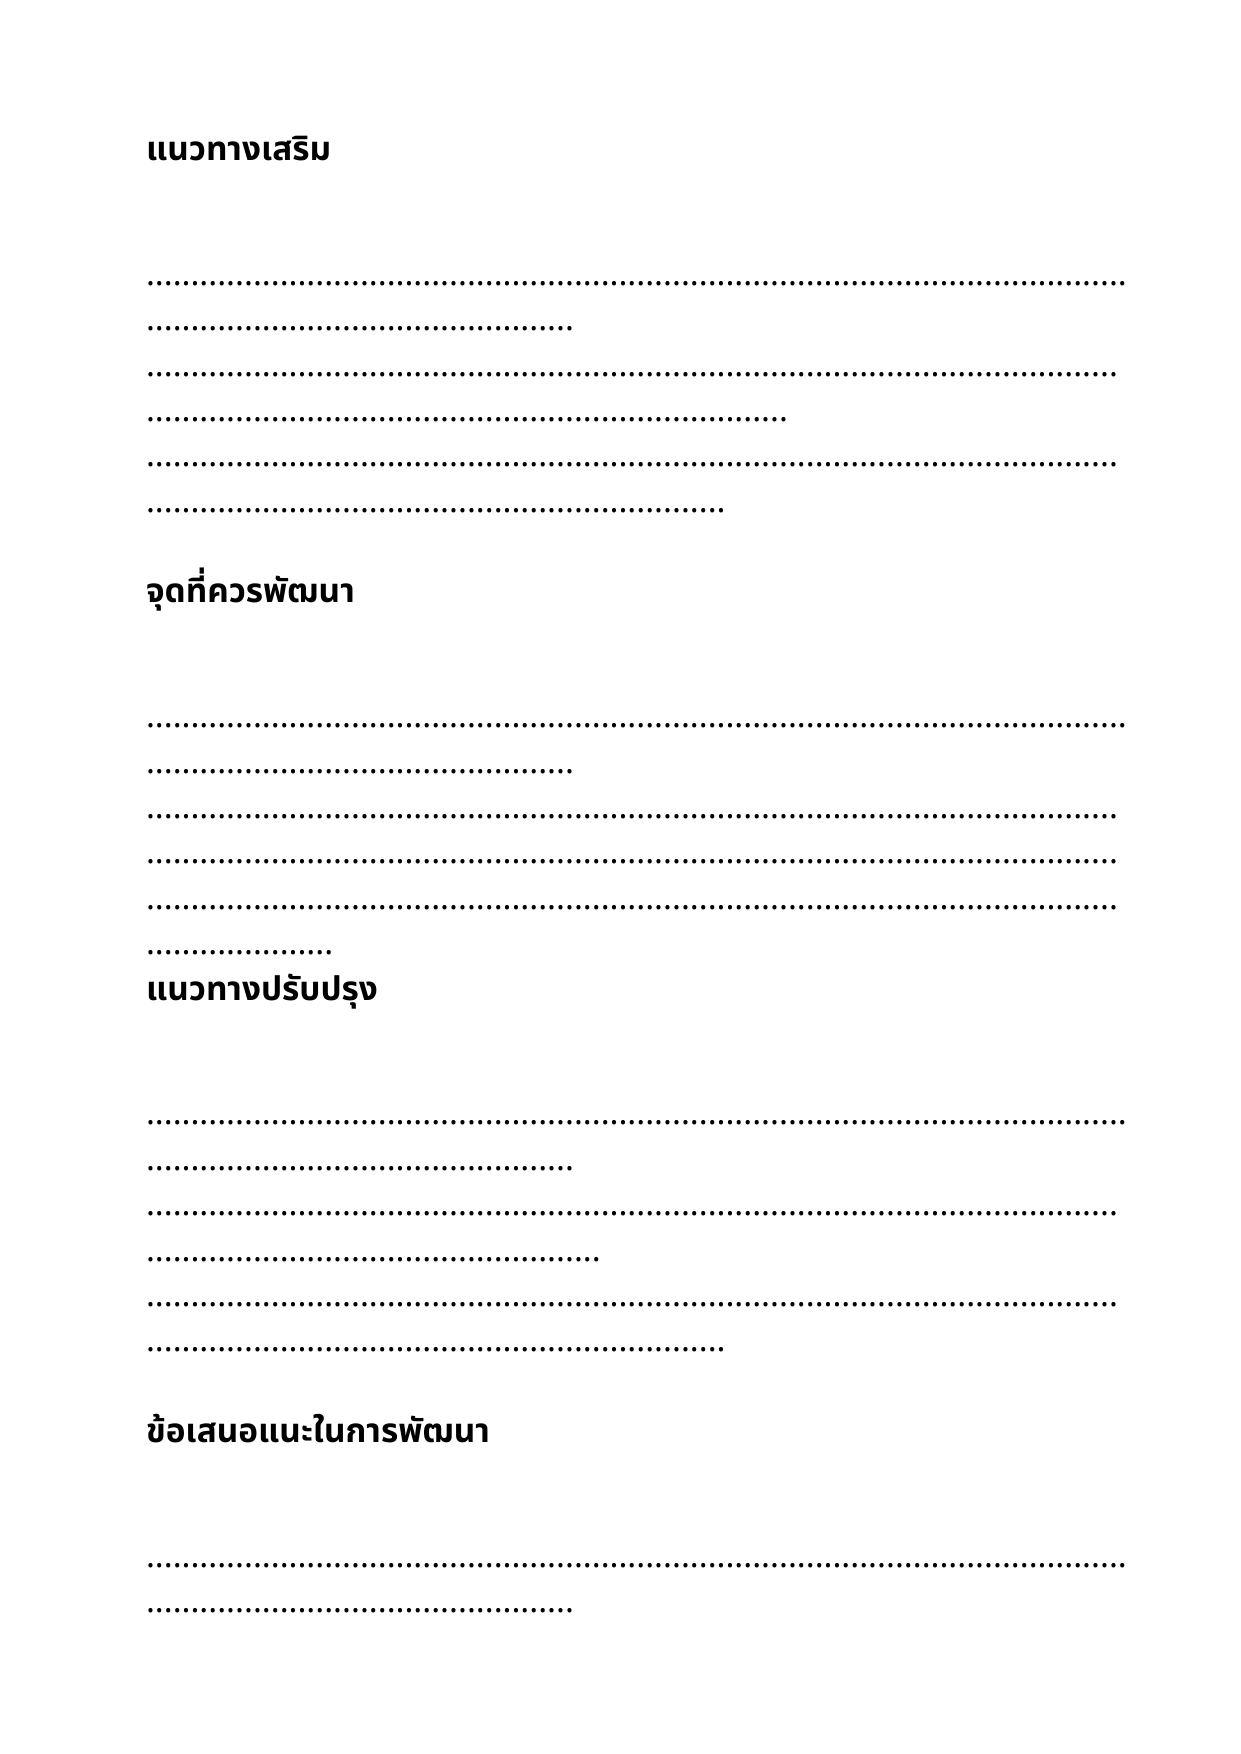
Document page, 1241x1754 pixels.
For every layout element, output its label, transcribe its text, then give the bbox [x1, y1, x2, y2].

text จุดที่ควรพัฒนา [146, 567, 1126, 618]
text ............................................................................................................................................................................................................................................................................................................................................................ [146, 783, 1126, 964]
text ข้อเสนอแนะในการพัฒนา [146, 1407, 1126, 1457]
text .............................................................................................................................................................................. [146, 1271, 1126, 1362]
text แนวทางเสริม [146, 125, 1126, 175]
text .............................................................................................................................................................................. [146, 431, 1126, 522]
text ..................................................................................................................................................................................... [146, 340, 1126, 431]
text แนวทางปรับปรุง [146, 964, 1126, 1015]
text ................................................................................................................................................................ [146, 1180, 1126, 1271]
